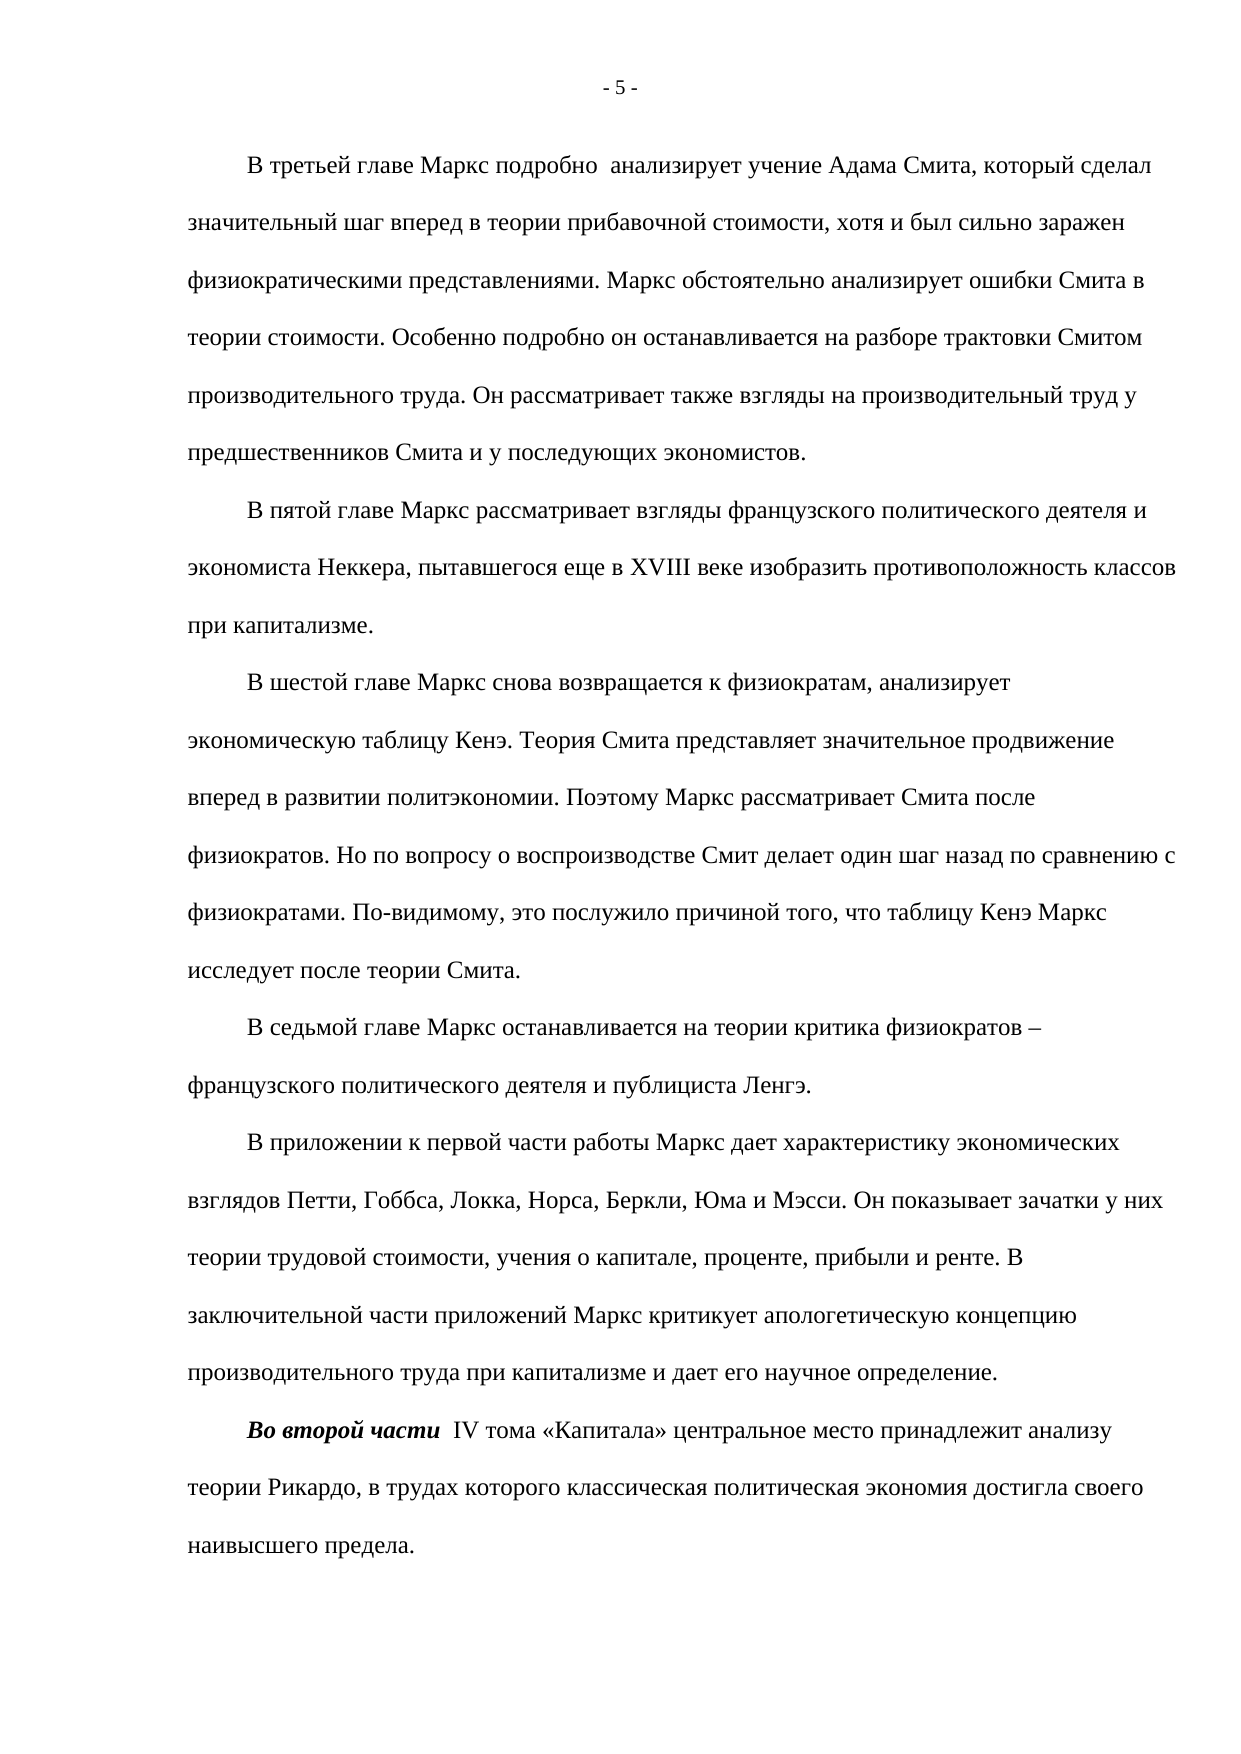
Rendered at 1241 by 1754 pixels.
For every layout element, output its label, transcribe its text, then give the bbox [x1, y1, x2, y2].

text В приложении к первой части работы Маркс дает характеристику экономических взглядов Петти, Гоббса, Локка, Норса, Беркли, Юма и Мэсси. Он показывает зачатки у них теории трудовой стоимости, учения о капитале, проценте, прибыли и ренте. В заключительной части приложений Маркс критикует апологетическую концепцию производительного труда при капитализме и дает его научное определение. [187, 1127, 1181, 1386]
text В пятой главе Маркс рассматривает взгляды французского политического деятеля и экономиста Неккера, пытавшегося еще в XVIII веке изобразить противоположность классов при капитализме. [187, 495, 1181, 639]
text В шестой главе Маркс снова возвращается к физиократам, анализирует экономическую таблицу Кенэ. Теория Смита представляет значительное продвижение вперед в развитии политэкономии. Поэтому Маркс рассматривает Смита после физиократов. Но по вопросу о воспроизводстве Смит делает один шаг назад по сравнению с физиократами. По-видимому, это послужило причиной того, что таблицу Кенэ Маркс исследует после теории Смита. [187, 667, 1181, 984]
text В седьмой главе Маркс останавливается на теории критика физиократов – французского политического деятеля и публициста Ленгэ. [187, 1012, 1181, 1099]
text В третьей главе Маркс подробно анализирует учение Адама Смита, который сделал значительный шаг вперед в теории прибавочной стоимости, хотя и был сильно заражен физиократическими представлениями. Маркс обстоятельно анализирует ошибки Смита в теории стоимости. Особенно подробно он останавливается на разборе трактовки Смитом производительного труда. Он рассматривает также взгляды на производительный труд у предшественников Смита и у последующих экономистов. [187, 150, 1181, 466]
text Во второй части IV тома «Капитала» центральное место принадлежит анализу теории Рикардо, в трудах которого классическая политическая экономия достигла своего наивысшего предела. [187, 1415, 1181, 1559]
